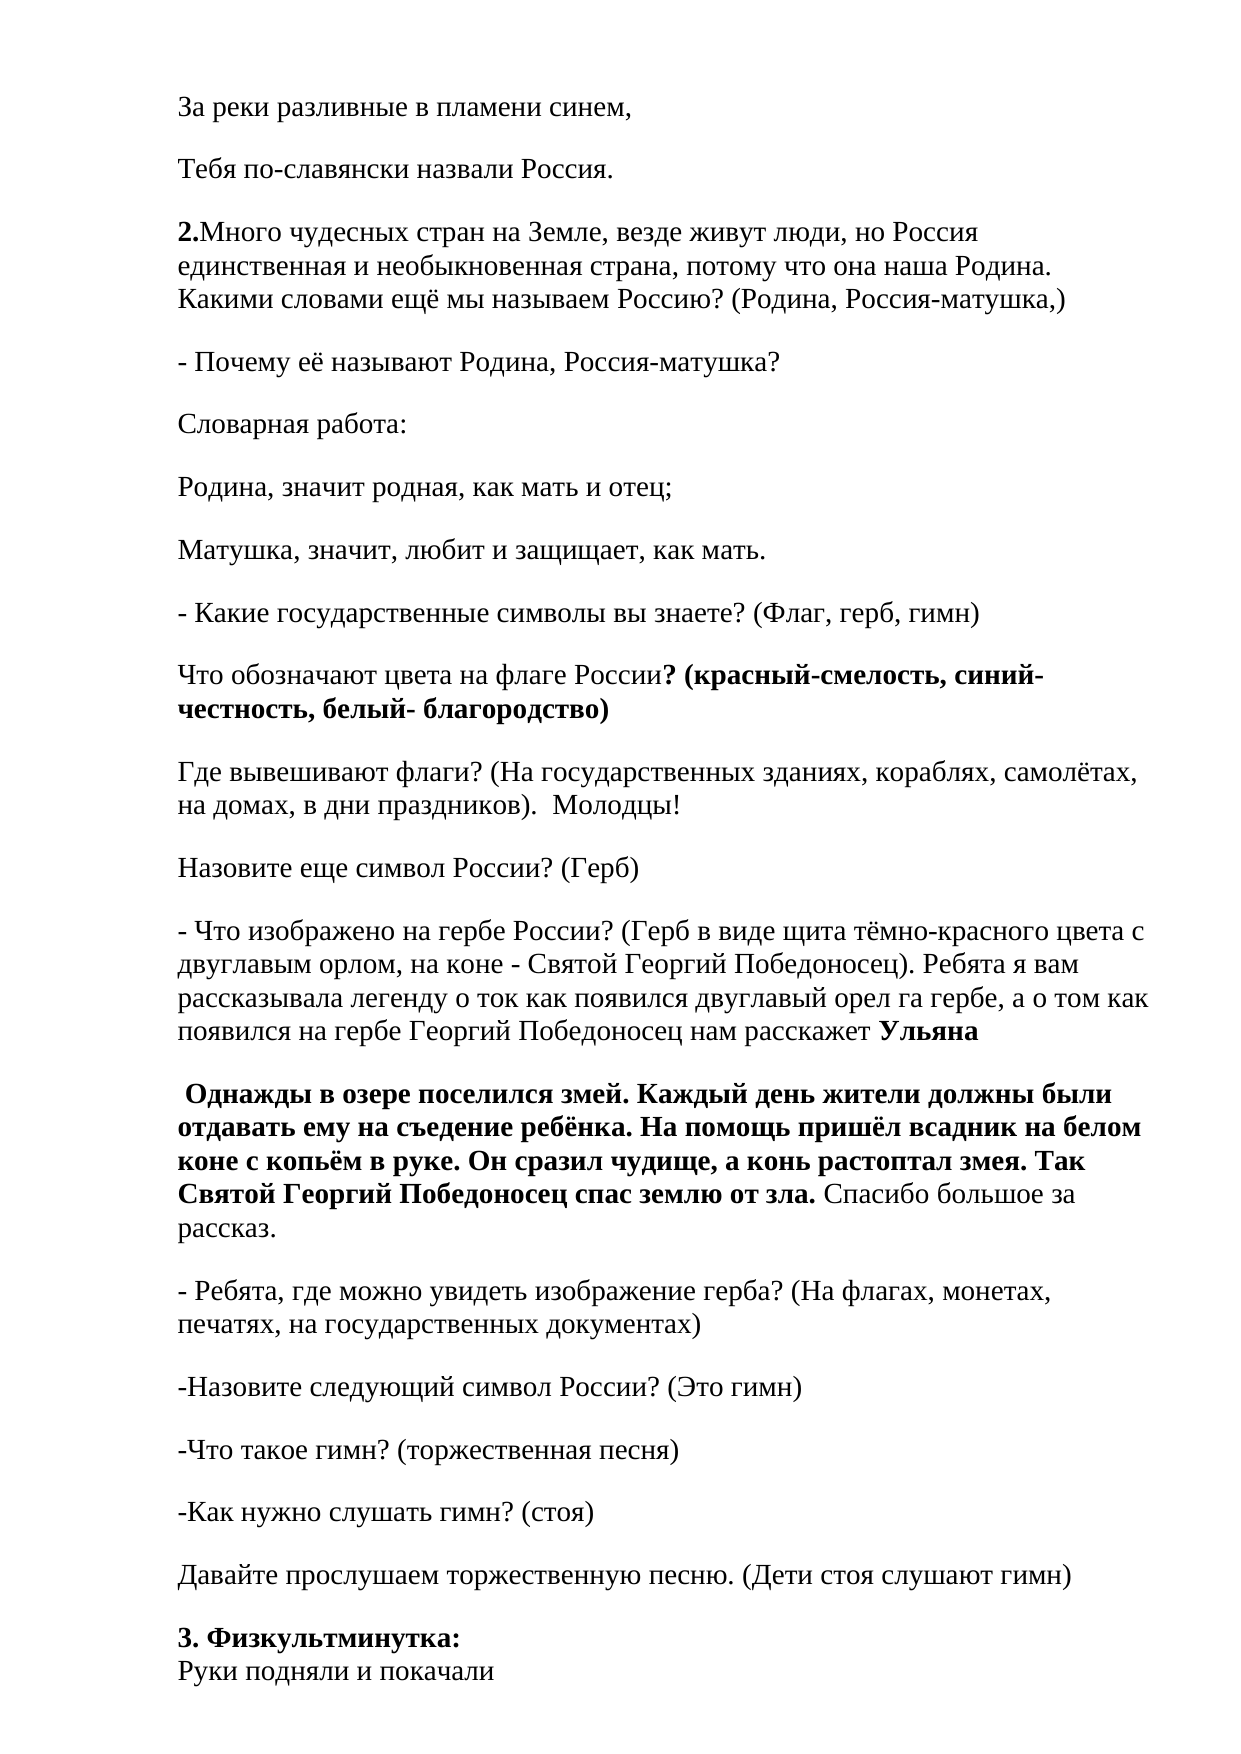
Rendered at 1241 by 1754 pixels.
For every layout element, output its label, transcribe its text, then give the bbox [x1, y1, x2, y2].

text -Что такое гимн? (торжественная песня) [177, 1432, 1152, 1465]
text Руки подняли и покачали [177, 1653, 1152, 1687]
text - Какие государственные символы вы знаете? (Флаг, герб, гимн) [177, 595, 1152, 628]
text Давайте прослушаем торжественную песню. (Дети стоя слушают гимн) [177, 1557, 1152, 1591]
text -Как нужно слушать гимн? (стоя) [177, 1494, 1152, 1528]
text Однажды в озере поселился змей. Каждый день жители должны были отдавать ему на съедение ребёнка. На помощь пришёл всадник на белом коне с копьём в руке. Он сразил чудище, а конь растоптал змея. Так Святой Георгий Победоносец спас землю от зла. Спасибо большое за рассказ. [177, 1076, 1152, 1244]
text Матушка, значит, любит и защищает, как мать. [177, 532, 1152, 566]
text - Что изображено на гербе России? (Герб в виде щита тёмно-красного цвета с двуглавым орлом, на коне - Святой Георгий Победоносец). Ребята я вам рассказывала легенду о ток как появился двуглавый орел га гербе, а о том как появился на гербе Георгий Победоносец нам расскажет Ульяна [177, 913, 1152, 1047]
text - Ребята, где можно увидеть изображение герба? (На флагах, монетах, печатях, на государственных документах) [177, 1273, 1152, 1340]
text -Назовите следующий символ России? (Это гимн) [177, 1369, 1152, 1403]
text За реки разливные в пламени синем, [177, 89, 1152, 122]
text 3. Физкультминутка: [177, 1620, 1152, 1653]
text Словарная работа: [177, 407, 1152, 440]
text Что обозначают цвета на флаге России? (красный-смелость, синий-честность, белый- благородство) [177, 657, 1152, 724]
text Где вывешивают флаги? (На государственных зданиях, кораблях, самолётах, на домах, в дни праздников). Молодцы! [177, 754, 1152, 821]
text Родина, значит родная, как мать и отец; [177, 469, 1152, 503]
text - Почему её называют Родина, Россия-матушка? [177, 344, 1152, 377]
text Тебя по-славянски назвали Россия. [177, 151, 1152, 185]
text 2.Много чудесных стран на Земле, везде живут люди, но Россия единственная и необыкновенная страна, потому что она наша Родина. Какими словами ещё мы называем Россию? (Родина, Россия-матушка,) [177, 214, 1152, 315]
text Назовите еще символ России? (Герб) [177, 850, 1152, 883]
